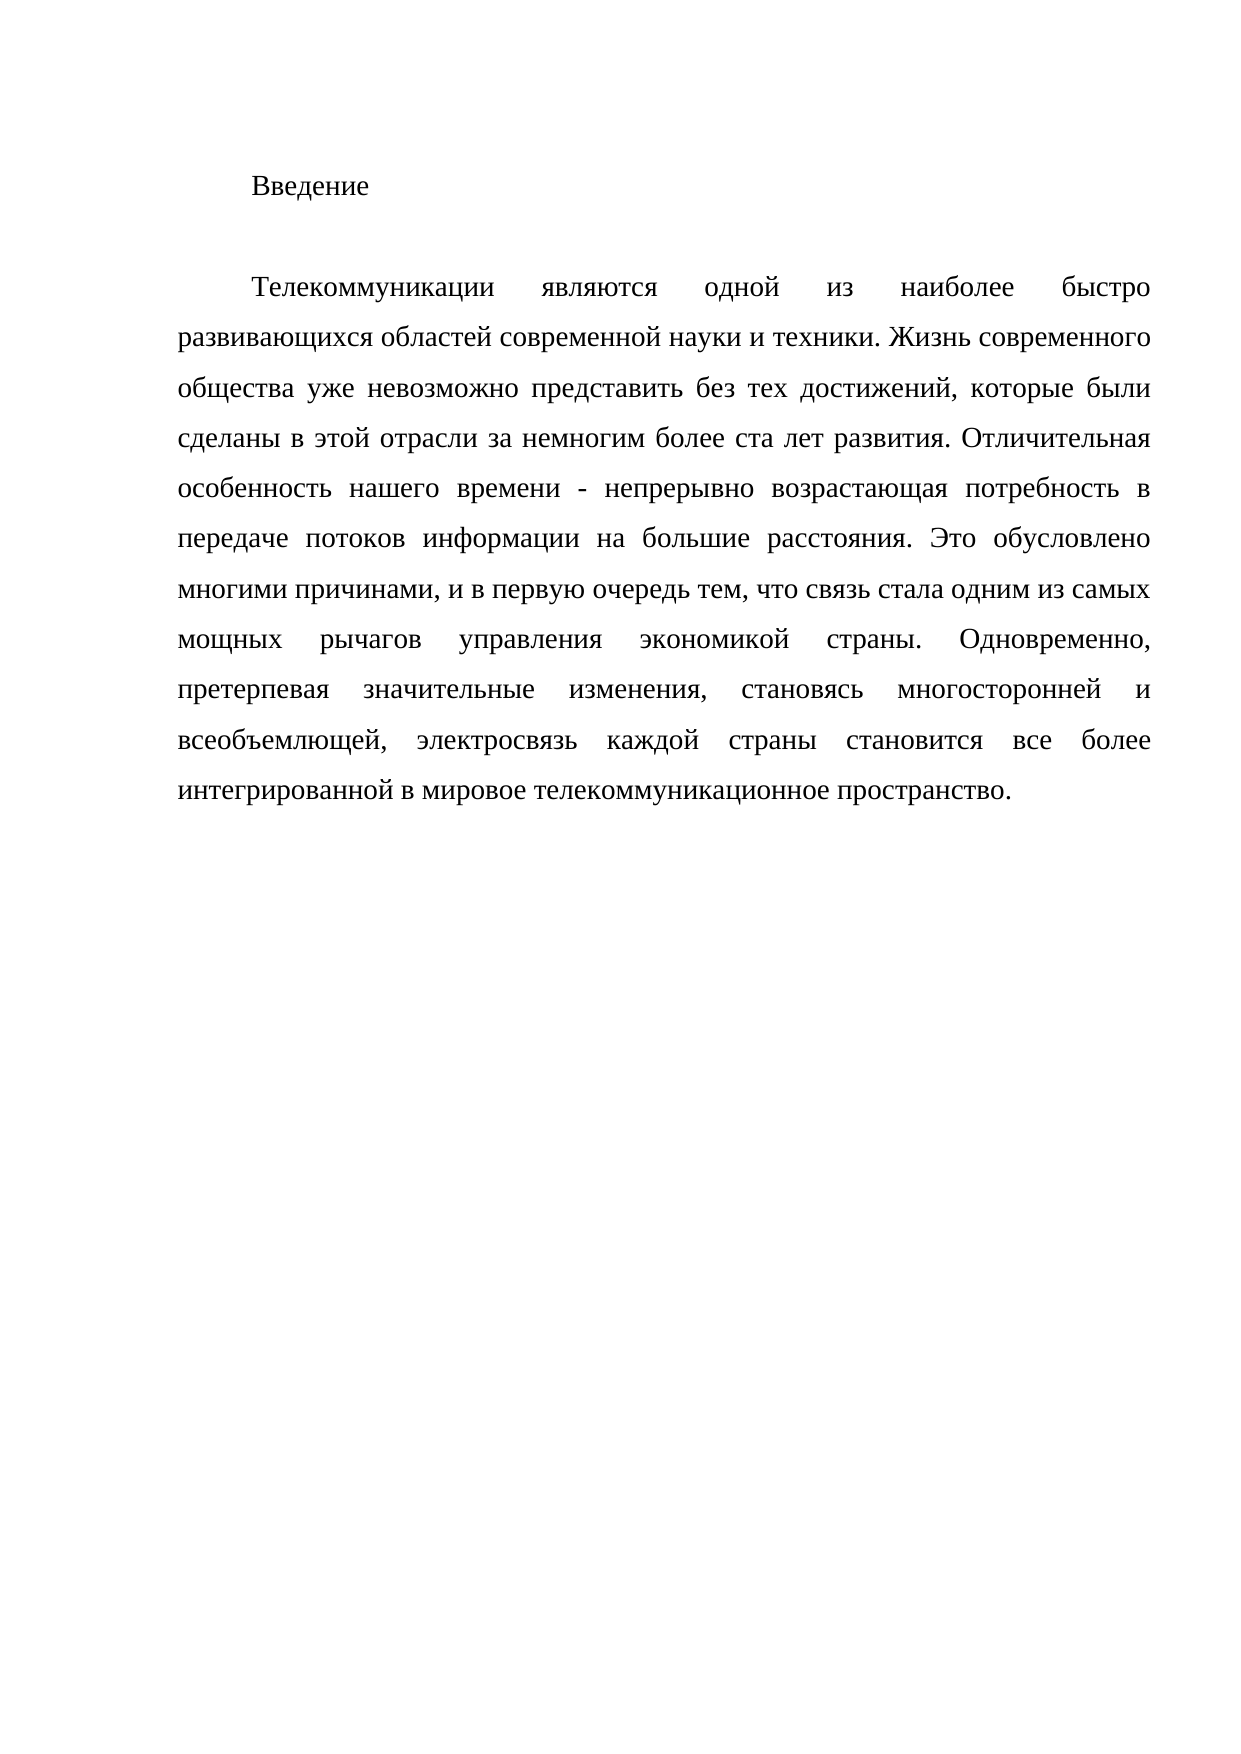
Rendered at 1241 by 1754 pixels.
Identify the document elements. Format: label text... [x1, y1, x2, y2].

text Телекоммуникации являются одной из наиболее быстро развивающихся областей современной науки и техники. Жизнь современного общества уже невозможно представить без тех достижений, которые были сделаны в этой отрасли за немногим более ста лет развития. Отличительная особенность нашего времени - непрерывно возрастающая потребность в передаче потоков информации на большие расстояния. Это обусловлено многими причинами, и в первую очередь тем, что связь стала одним из самых мощных рычагов управления экономикой страны. Одновременно, претерпевая значительные изменения, становясь многосторонней и всеобъемлющей, электросвязь каждой страны становится все более интегрированной в мировое телекоммуникационное пространство. [177, 269, 1152, 806]
text Введение [177, 168, 1152, 202]
